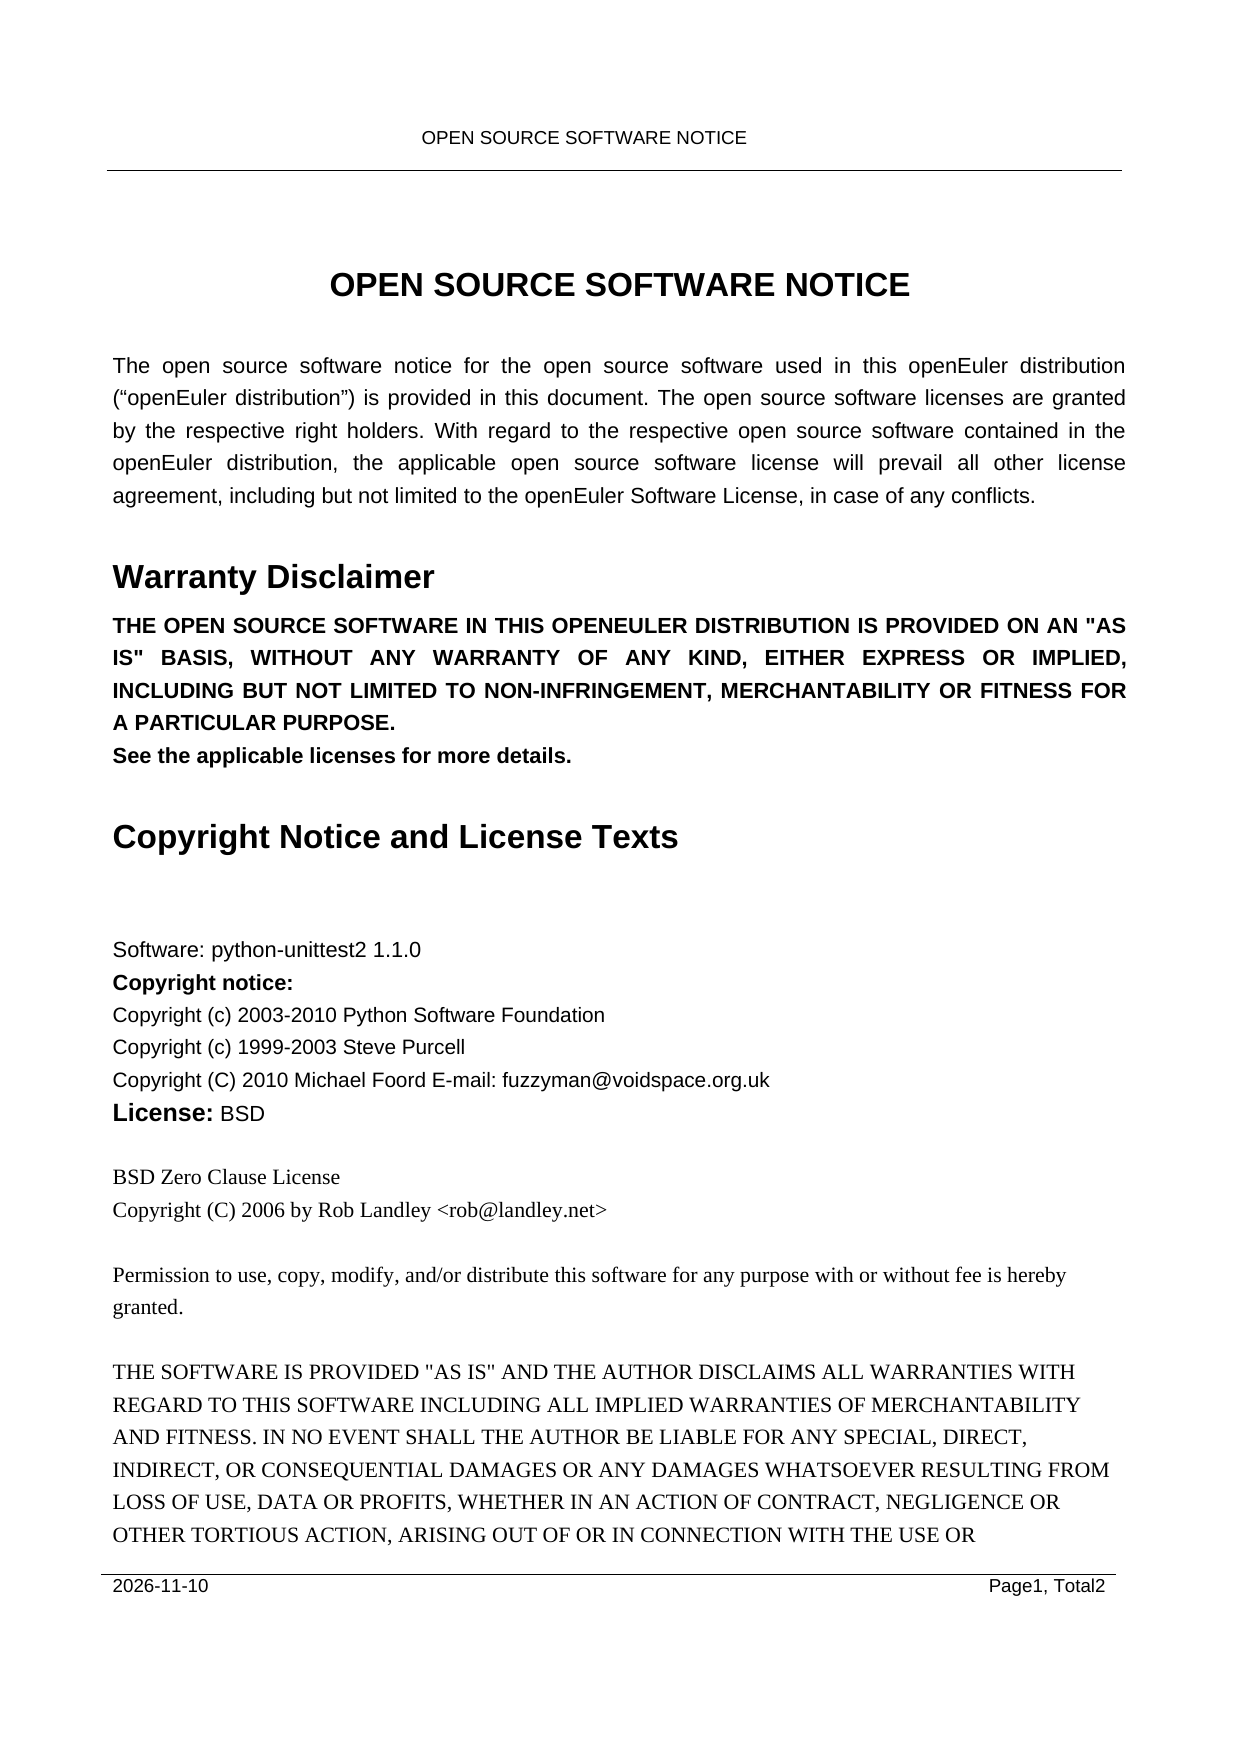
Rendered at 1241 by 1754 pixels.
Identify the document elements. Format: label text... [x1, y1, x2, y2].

text The open source software notice for the open source software used in this openEuler distribution (“openEuler distribution”) is provided in this document. The open source software licenses are granted by the respective right holders. With regard to the respective open source software contained in the openEuler distribution, the applicable open source software license will prevail all other license agreement, including but not limited to the openEuler Software License, in case of any conflicts. [112, 349, 1128, 511]
text OPEN SOURCE SOFTWARE NOTICE [112, 251, 1128, 316]
text Software: python-unittest2 1.1.0 [112, 933, 1128, 966]
text THE OPEN SOURCE SOFTWARE IN THIS OPENEULER DISTRIBUTION IS PROVIDED ON AN "AS IS" BASIS, WITHOUT ANY WARRANTY OF ANY KIND, EITHER EXPRESS OR IMPLIED, INCLUDING BUT NOT LIMITED TO NON-INFRINGEMENT, MERCHANTABILITY OR FITNESS FOR A PARTICULAR PURPOSE. See the applicable licenses for more details. [112, 609, 1128, 771]
text Copyright Notice and License Texts [112, 804, 1128, 869]
text Copyright (C) 2010 Michael Foord E-mail: fuzzyman@voidspace.org.uk [112, 1063, 1128, 1096]
text Copyright (c) 2003-2010 Python Software Foundation [112, 998, 1128, 1031]
text Warranty Disclaimer [112, 544, 1128, 609]
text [112, 1096, 1128, 1551]
text Copyright notice: [112, 966, 1128, 998]
text Copyright (c) 1999-2003 Steve Purcell [112, 1031, 1128, 1063]
